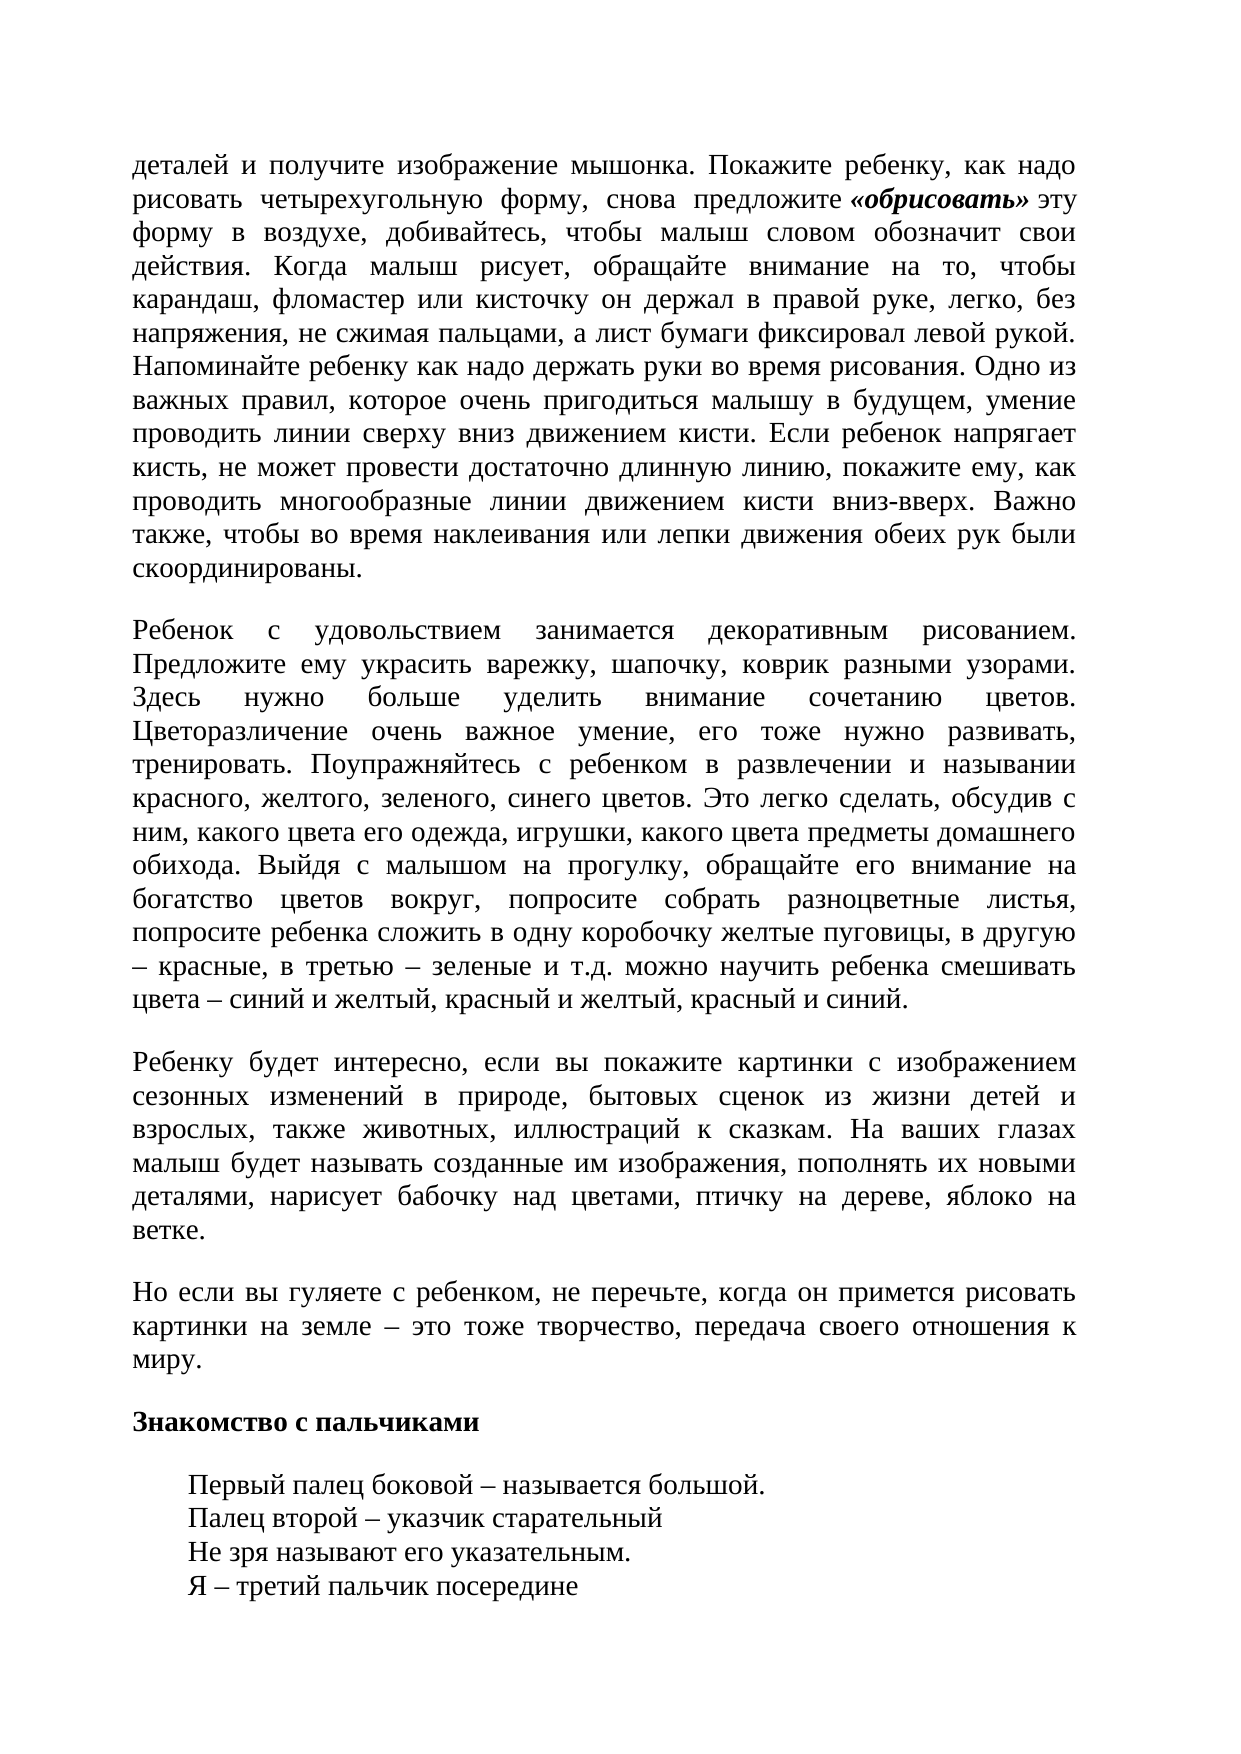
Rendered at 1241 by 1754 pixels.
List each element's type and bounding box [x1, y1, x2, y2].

table_header [132, 118, 1077, 1630]
